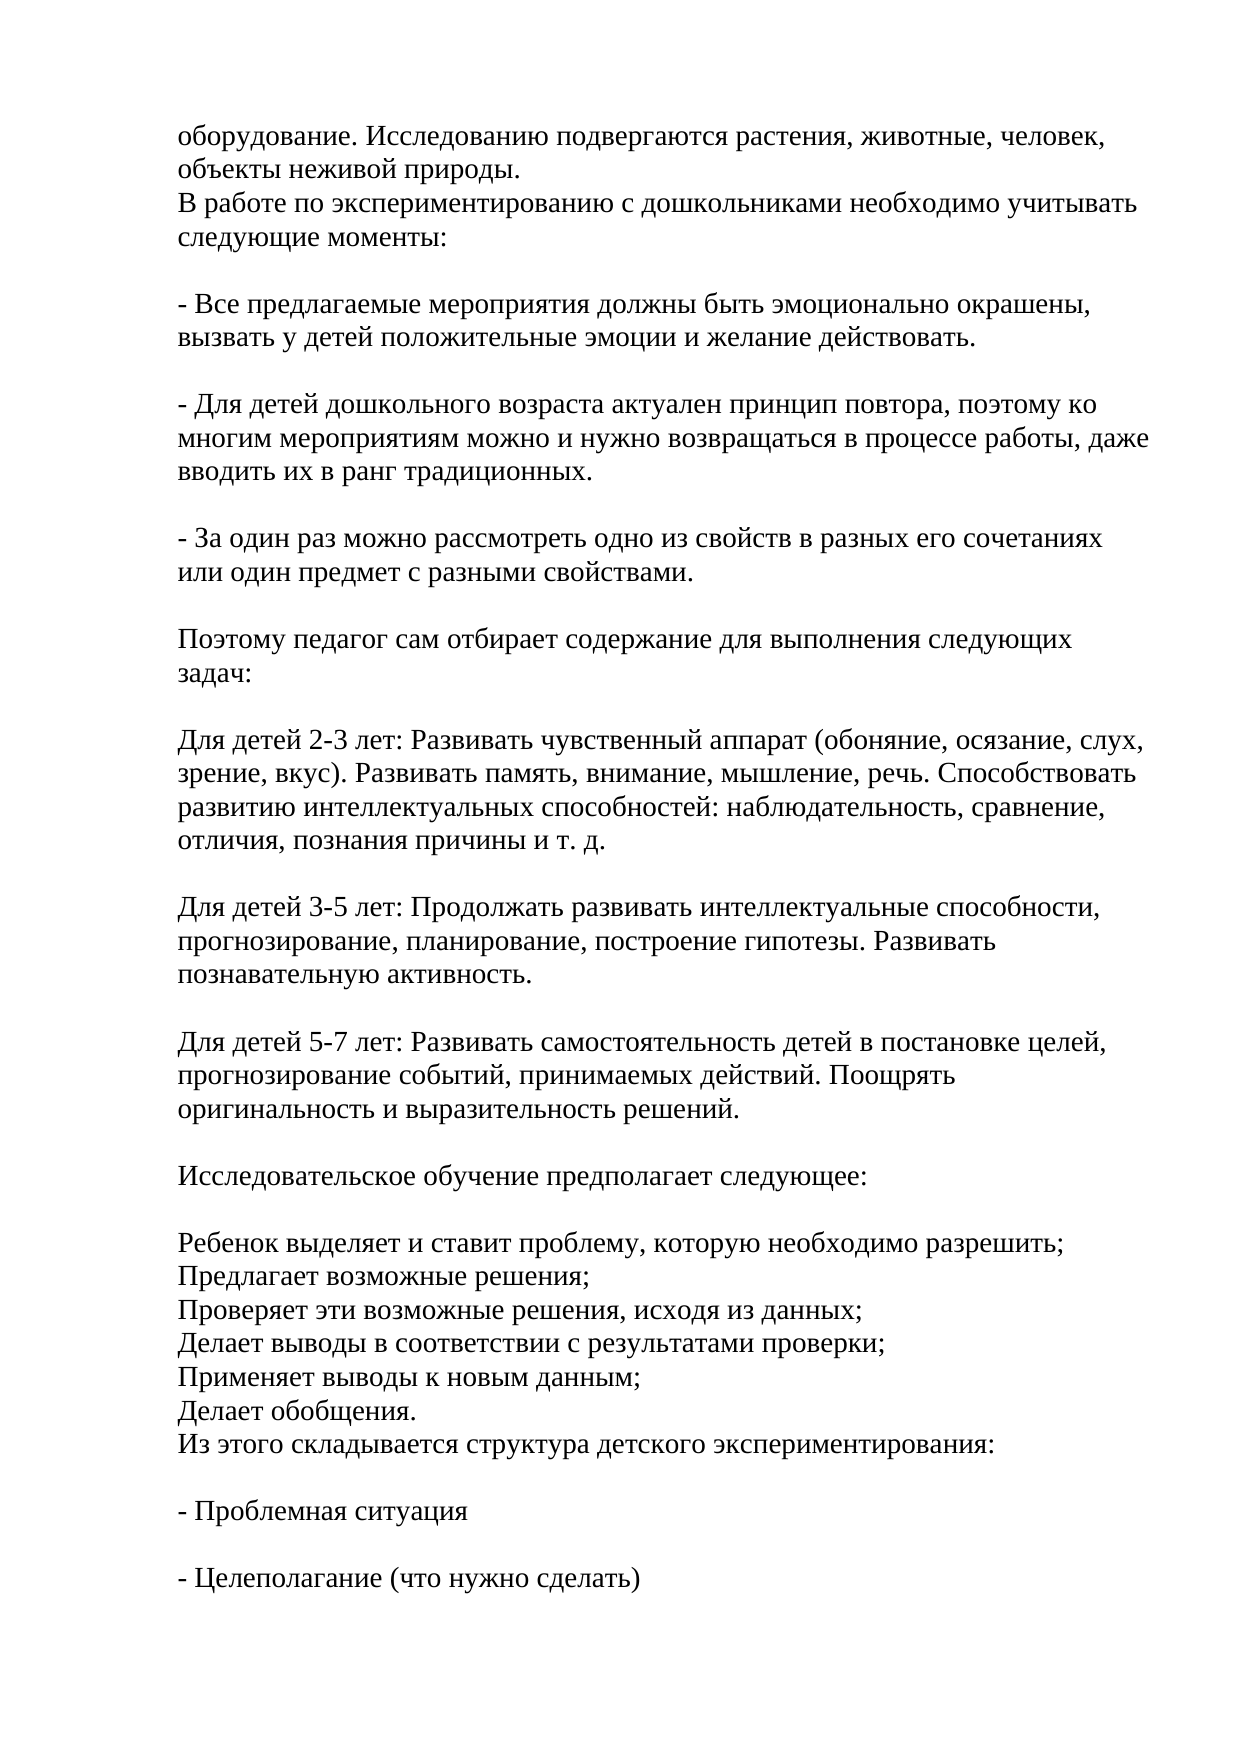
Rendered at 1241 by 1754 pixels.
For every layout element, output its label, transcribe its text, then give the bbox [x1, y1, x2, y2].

text Для детей 5-7 лет: Развивать самостоятельность детей в постановке целей, прогнозирование событий, принимаемых действий. Поощрять оригинальность и выразительность решений. [177, 1024, 1152, 1124]
text Поэтому педагог сам отбирает содержание для выполнения следующих задач: [177, 621, 1152, 688]
text Для детей 3-5 лет: Продолжать развивать интеллектуальные способности, прогнозирование, планирование, построение гипотезы. Развивать познавательную активность. [177, 889, 1152, 990]
text Из этого складывается структура детского экспериментирования: [177, 1426, 1152, 1460]
text Ребенок выделяет и ставит проблему, которую необходимо разрешить; [177, 1225, 1152, 1258]
text Предлагает возможные решения; [177, 1258, 1152, 1292]
text - Проблемная ситуация [177, 1493, 1152, 1527]
text - За один раз можно рассмотреть одно из свойств в разных его сочетаниях или один предмет с разными свойствами. [177, 521, 1152, 588]
text Применяет выводы к новым данным; [177, 1359, 1152, 1393]
text Делает выводы в соответствии с результатами проверки; [177, 1326, 1152, 1359]
text - Все предлагаемые мероприятия должны быть эмоционально окрашены, вызвать у детей положительные эмоции и желание действовать. [177, 286, 1152, 353]
text Исследовательское обучение предполагает следующее: [177, 1158, 1152, 1191]
text Для детей 2-3 лет: Развивать чувственный аппарат (обоняние, осязание, слух, зрение, вкус). Развивать память, внимание, мышление, речь. Способствовать развитию интеллектуальных способностей: наблюдательность, сравнение, отличия, познания причины и т. д. [177, 722, 1152, 856]
text - Для детей дошкольного возраста актуален принцип повтора, поэтому ко многим мероприятиям можно и нужно возвращаться в процессе работы, даже вводить их в ранг традиционных. [177, 386, 1152, 487]
text Делает обобщения. [177, 1393, 1152, 1426]
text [177, 118, 1152, 185]
text Проверяет эти возможные решения, исходя из данных; [177, 1292, 1152, 1326]
text - Целеполагание (что нужно сделать) [177, 1560, 1152, 1594]
text В работе по экспериментированию с дошкольниками необходимо учитывать следующие моменты: [177, 185, 1152, 252]
